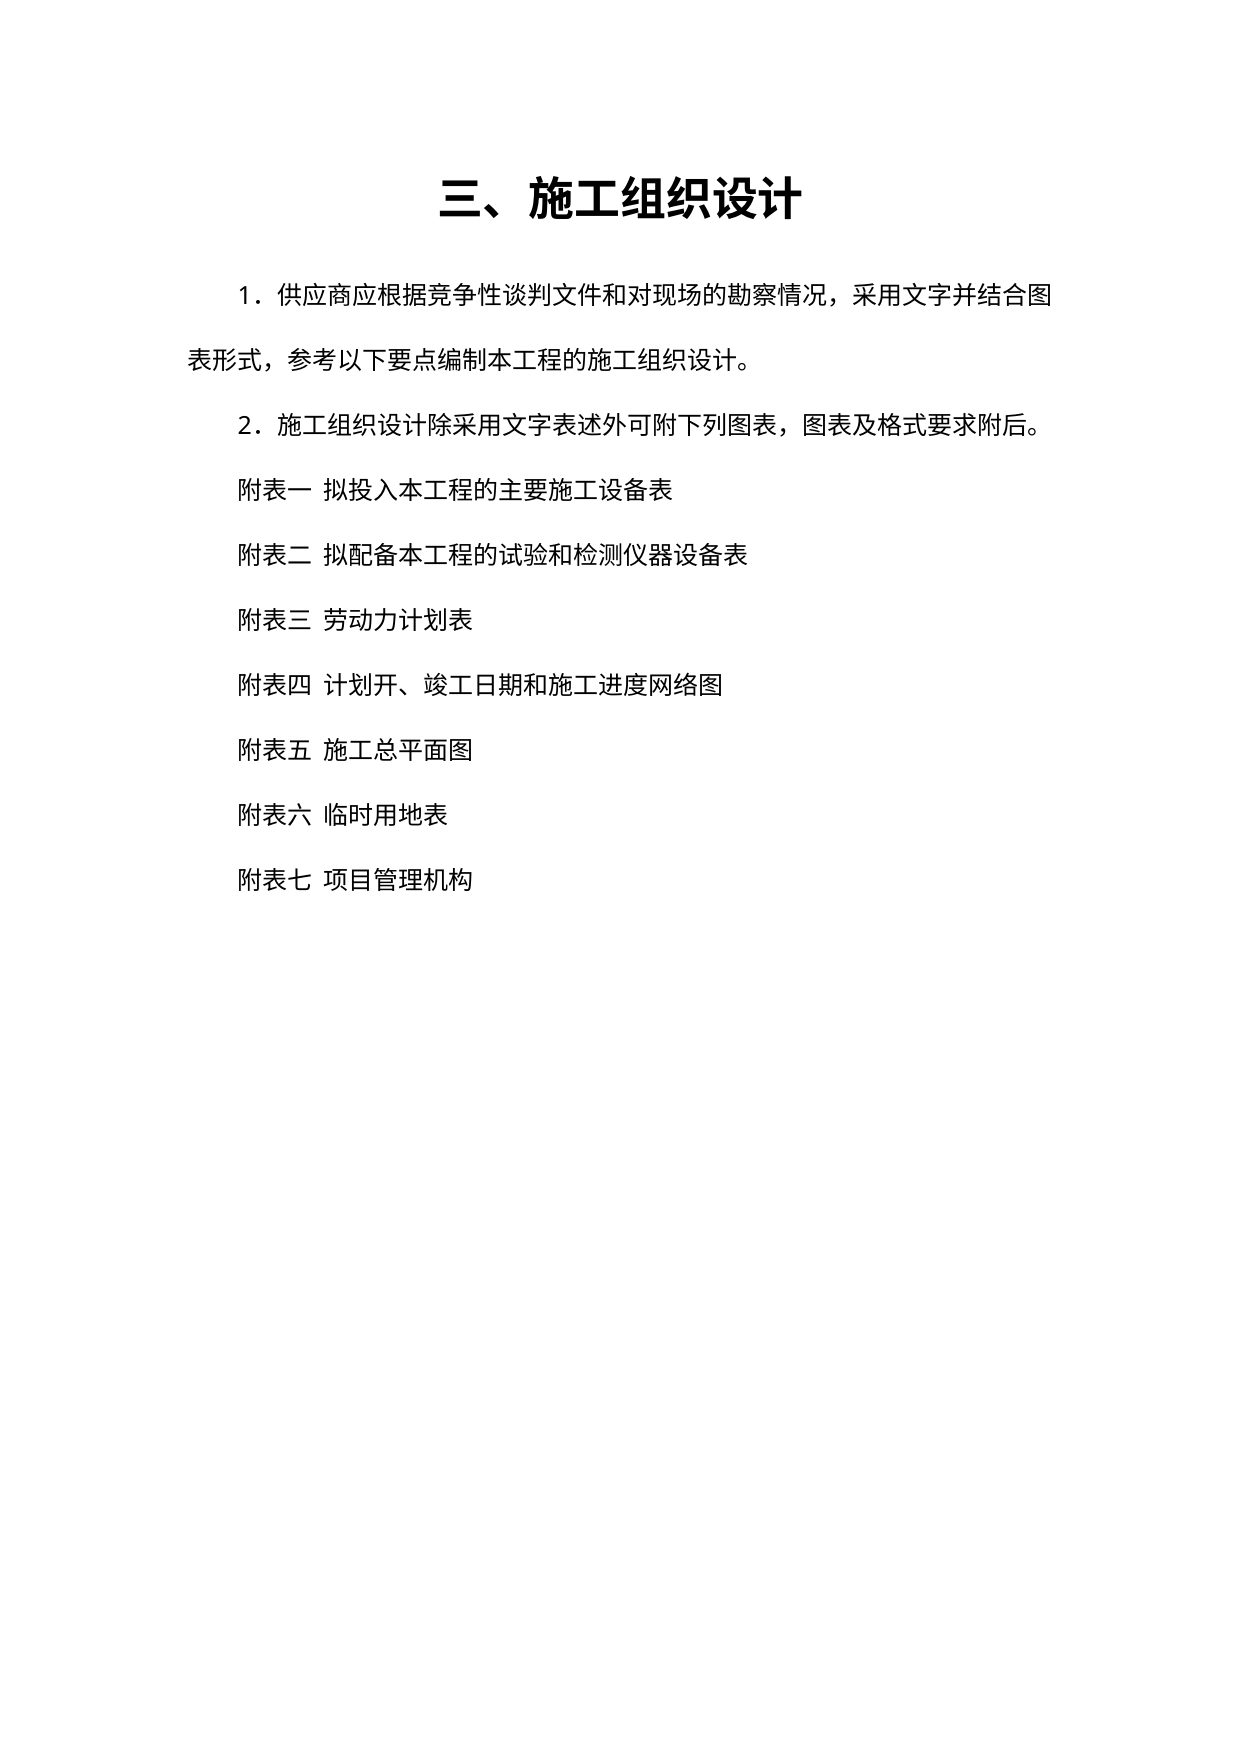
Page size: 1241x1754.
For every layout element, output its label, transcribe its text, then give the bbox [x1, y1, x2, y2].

subtitle 三、施工组织设计 [187, 162, 1053, 228]
text 2．施工组织设计除采用文字表述外可附下列图表，图表及格式要求附后。 [187, 391, 1053, 456]
text 附表二 拟配备本工程的试验和检测仪器设备表 [187, 521, 1053, 586]
text 附表四 计划开、竣工日期和施工进度网络图 [187, 651, 1053, 716]
text 附表一 拟投入本工程的主要施工设备表 [187, 456, 1053, 521]
text 附表三 劳动力计划表 [187, 586, 1053, 651]
text 附表六 临时用地表 [187, 781, 1053, 846]
text 附表七 项目管理机构 [187, 846, 1053, 911]
text 附表五 施工总平面图 [187, 716, 1053, 781]
text 1．供应商应根据竞争性谈判文件和对现场的勘察情况，采用文字并结合图表形式，参考以下要点编制本工程的施工组织设计。 [187, 261, 1053, 391]
